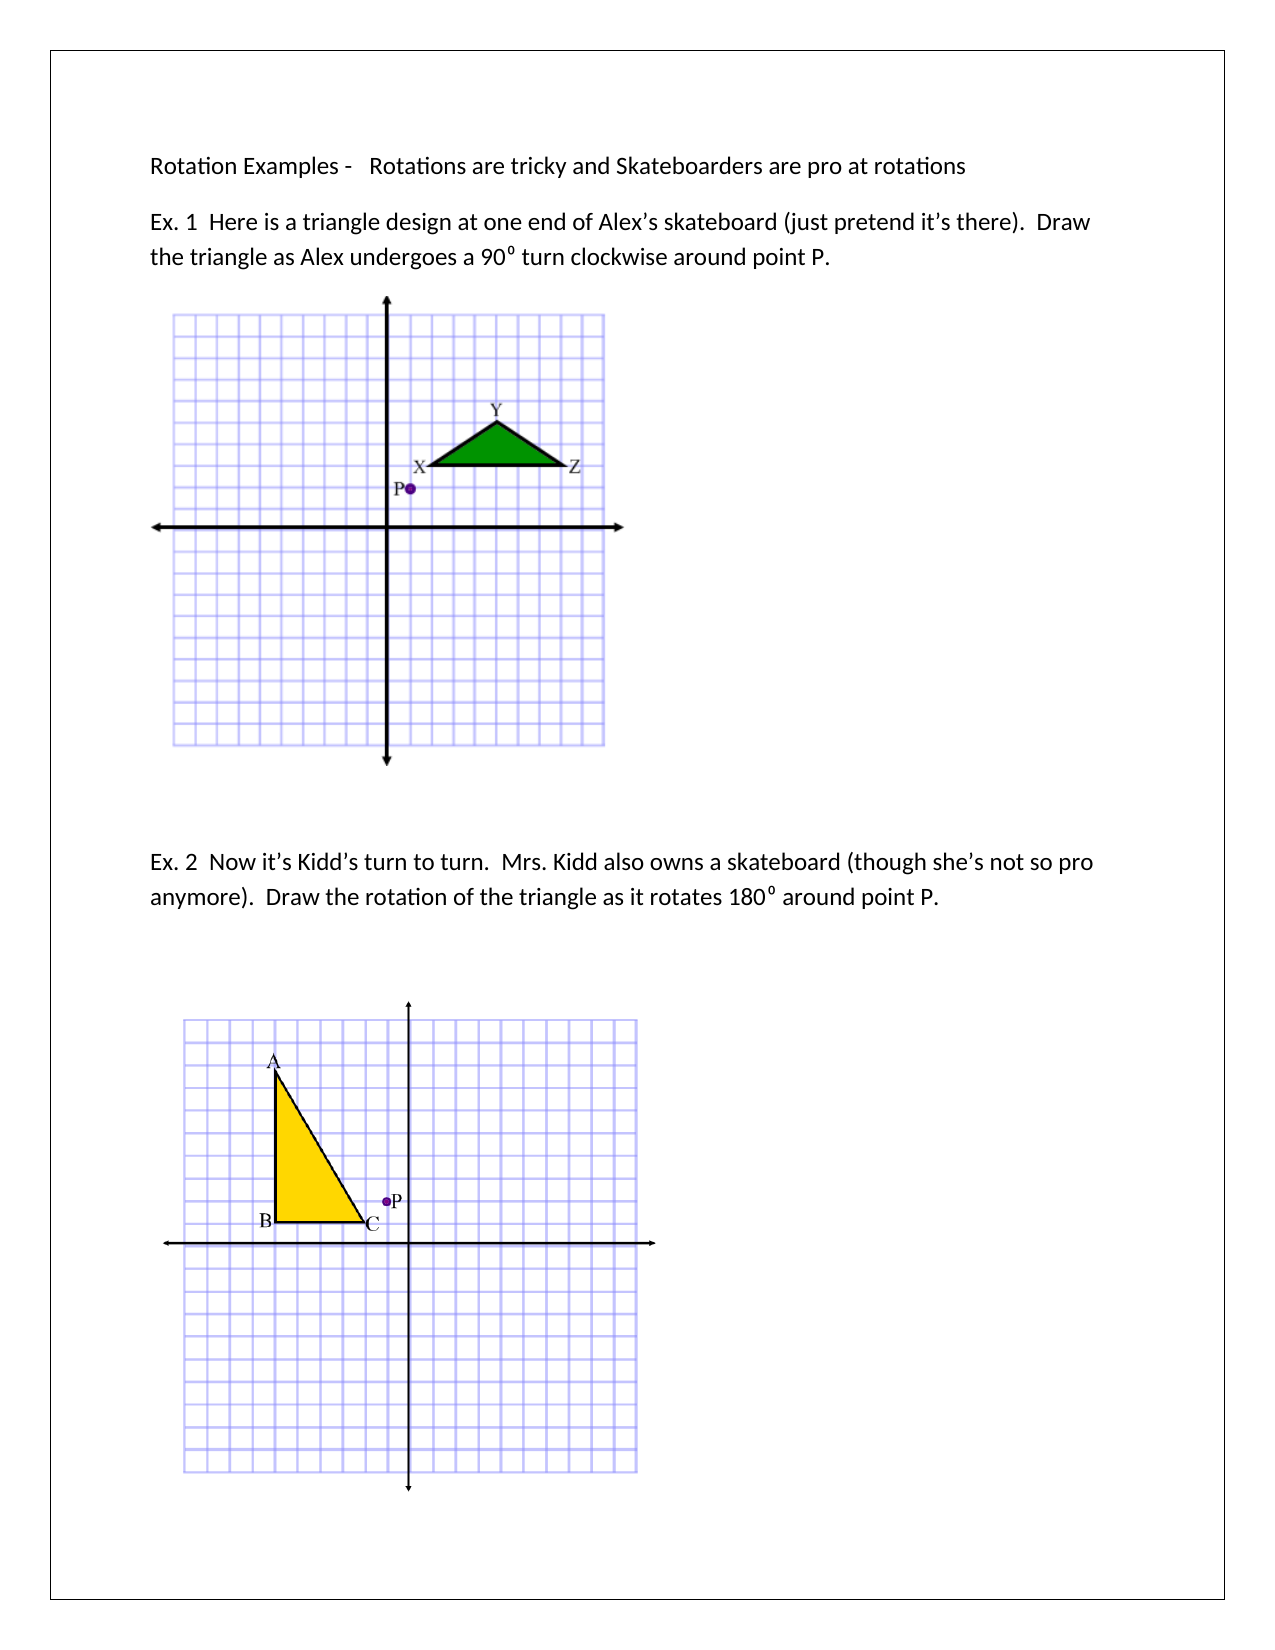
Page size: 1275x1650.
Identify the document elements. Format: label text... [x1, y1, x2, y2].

text Rotation Examples - Rotations are tricky and Skateboarders are pro at rotations [150, 150, 1125, 181]
text Ex. 2 Now it’s Kidd’s turn to turn. Mrs. Kidd also owns a skateboard (though she’s not so pro anymore). Draw the rotation of the triangle as it rotates 180⁰ around point P. [150, 846, 1125, 911]
text Ex. 1 Here is a triangle design at one end of Alex’s skateboard (just pretend it’s there). Draw the triangle as Alex undergoes a 90⁰ turn clockwise around point P. [150, 206, 1125, 271]
picture [150, 992, 659, 1494]
picture [150, 296, 625, 766]
